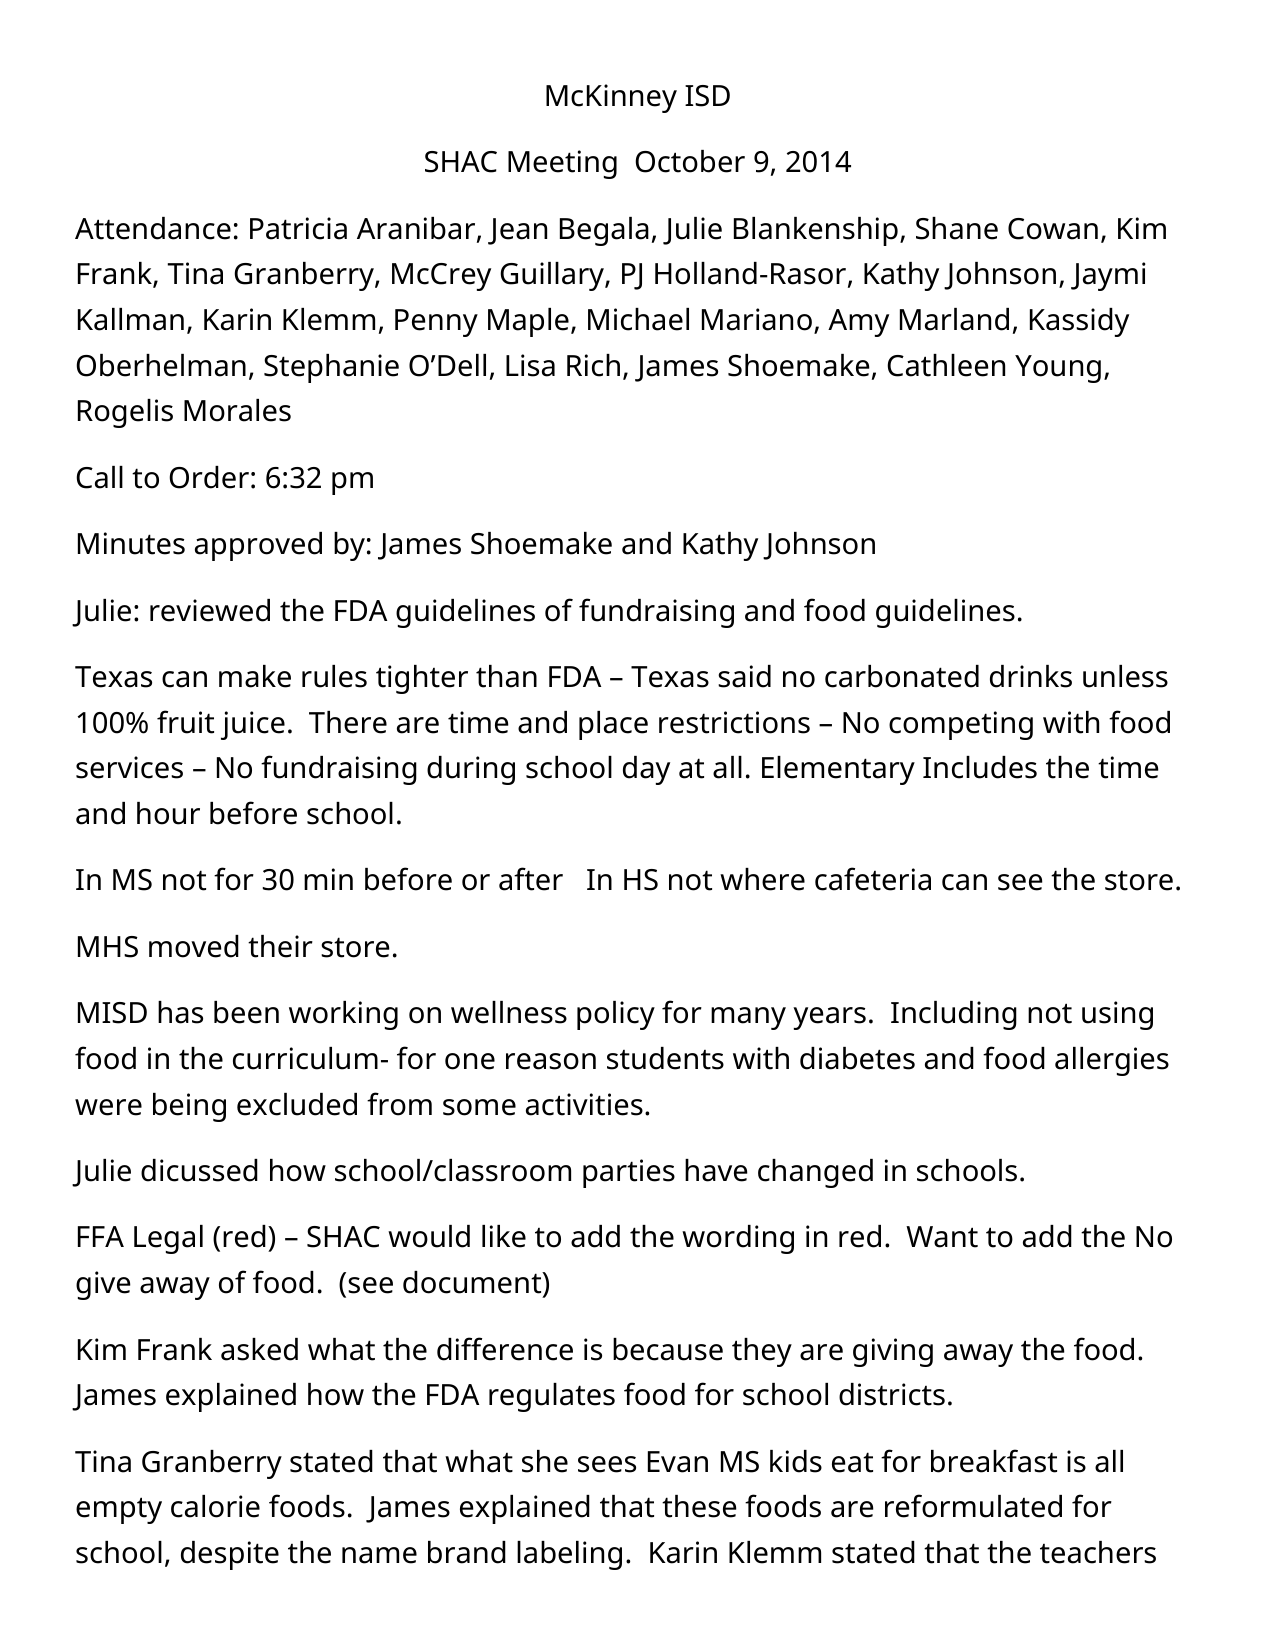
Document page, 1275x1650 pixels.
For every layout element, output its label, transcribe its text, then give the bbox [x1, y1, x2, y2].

text SHAC Meeting October 9, 2014 [75, 141, 1200, 181]
text In MS not for 30 min before or after In HS not where cafeteria can see the store. [75, 859, 1200, 899]
text MISD has been working on wellness policy for many years. Including not using food in the curriculum- for one reason students with diabetes and food allergies were being excluded from some activities. [75, 992, 1200, 1123]
text FFA Legal (red) – SHAC would like to add the wording in red. Want to add the No give away of food. (see document) [75, 1217, 1200, 1302]
text Call to Order: 6:32 pm [75, 457, 1200, 497]
text McKinney ISD [75, 75, 1200, 115]
text Attendance: Patricia Aranibar, Jean Begala, Julie Blankenship, Shane Cowan, Kim Frank, Tina Granberry, McCrey Guillary, PJ Holland-Rasor, Kathy Johnson, Jaymi Kallman, Karin Klemm, Penny Maple, Michael Mariano, Amy Marland, Kassidy Oberhelman, Stephanie O’Dell, Lisa Rich, James Shoemake, Cathleen Young, Rogelis Morales [75, 208, 1200, 430]
text Texas can make rules tighter than FDA – Texas said no carbonated drinks unless 100% fruit juice. There are time and place restrictions – No competing with food services – No fundraising during school day at all. Elementary Includes the time and hour before school. [75, 656, 1200, 833]
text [75, 1441, 1200, 1572]
text Julie dicussed how school/classroom parties have changed in schools. [75, 1150, 1200, 1190]
text Kim Frank asked what the difference is because they are giving away the food. James explained how the FDA regulates food for school districts. [75, 1329, 1200, 1414]
text Julie: reviewed the FDA guidelines of fundraising and food guidelines. [75, 590, 1200, 629]
text MHS moved their store. [75, 926, 1200, 966]
text Minutes approved by: James Shoemake and Kathy Johnson [75, 523, 1200, 563]
